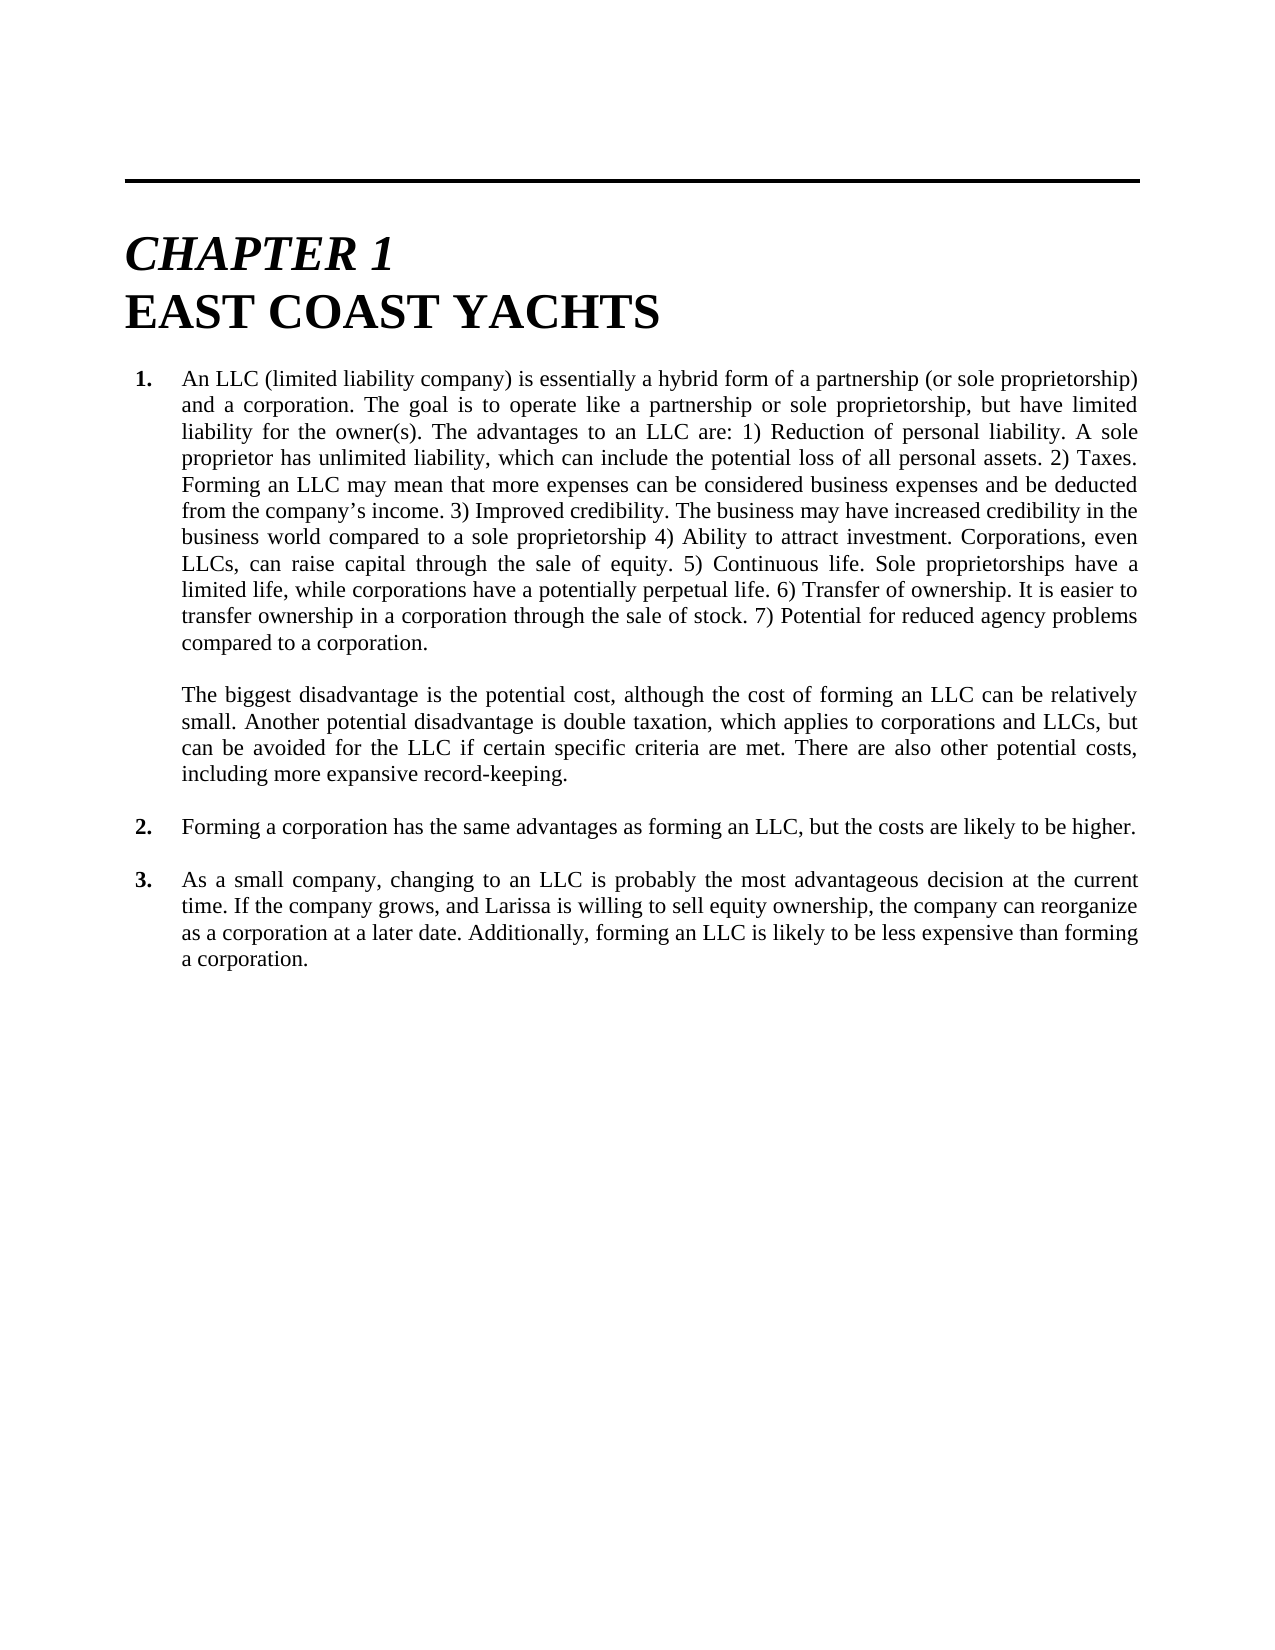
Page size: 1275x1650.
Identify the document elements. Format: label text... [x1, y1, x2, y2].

text CHAPTER 1 [124, 217, 1140, 274]
text 3. As a small company, changing to an LLC is probably the most advantageous decision at the current time. If the company grows, and Larissa is willing to sell equity ownership, the company can reorganize as a corporation at a later date. Additionally, forming an LLC is likely to be less expensive than forming a corporation. [135, 866, 1140, 971]
text The biggest disadvantage is the potential cost, although the cost of forming an LLC can be relatively small. Another potential disadvantage is double taxation, which applies to corporations and LLCs, but can be avoided for the LLC if certain specific criteria are met. There are also other potential costs, including more expansive record-keeping. [135, 681, 1140, 787]
text EAST COAST YACHTS [124, 274, 1140, 339]
text 1. An LLC (limited liability company) is essentially a hybrid form of a partnership (or sole proprietorship) and a corporation. The goal is to operate like a partnership or sole proprietorship, but have limited liability for the owner(s). The advantages to an LLC are: 1) Reduction of personal liability. A sole proprietor has unlimited liability, which can include the potential loss of all personal assets. 2) Taxes. Forming an LLC may mean that more expenses can be considered business expenses and be deducted from the company’s income. 3) Improved credibility. The business may have increased credibility in the business world compared to a sole proprietorship 4) Ability to attract investment. Corporations, even LLCs, can raise capital through the sale of equity. 5) Continuous life. Sole proprietorships have a limited life, while corporations have a potentially perpetual life. 6) Transfer of ownership. It is easier to transfer ownership in a corporation through the sale of stock. 7) Potential for reduced agency problems compared to a corporation. [135, 365, 1140, 655]
text 2. Forming a corporation has the same advantages as forming an LLC, but the costs are likely to be higher. [135, 813, 1140, 839]
